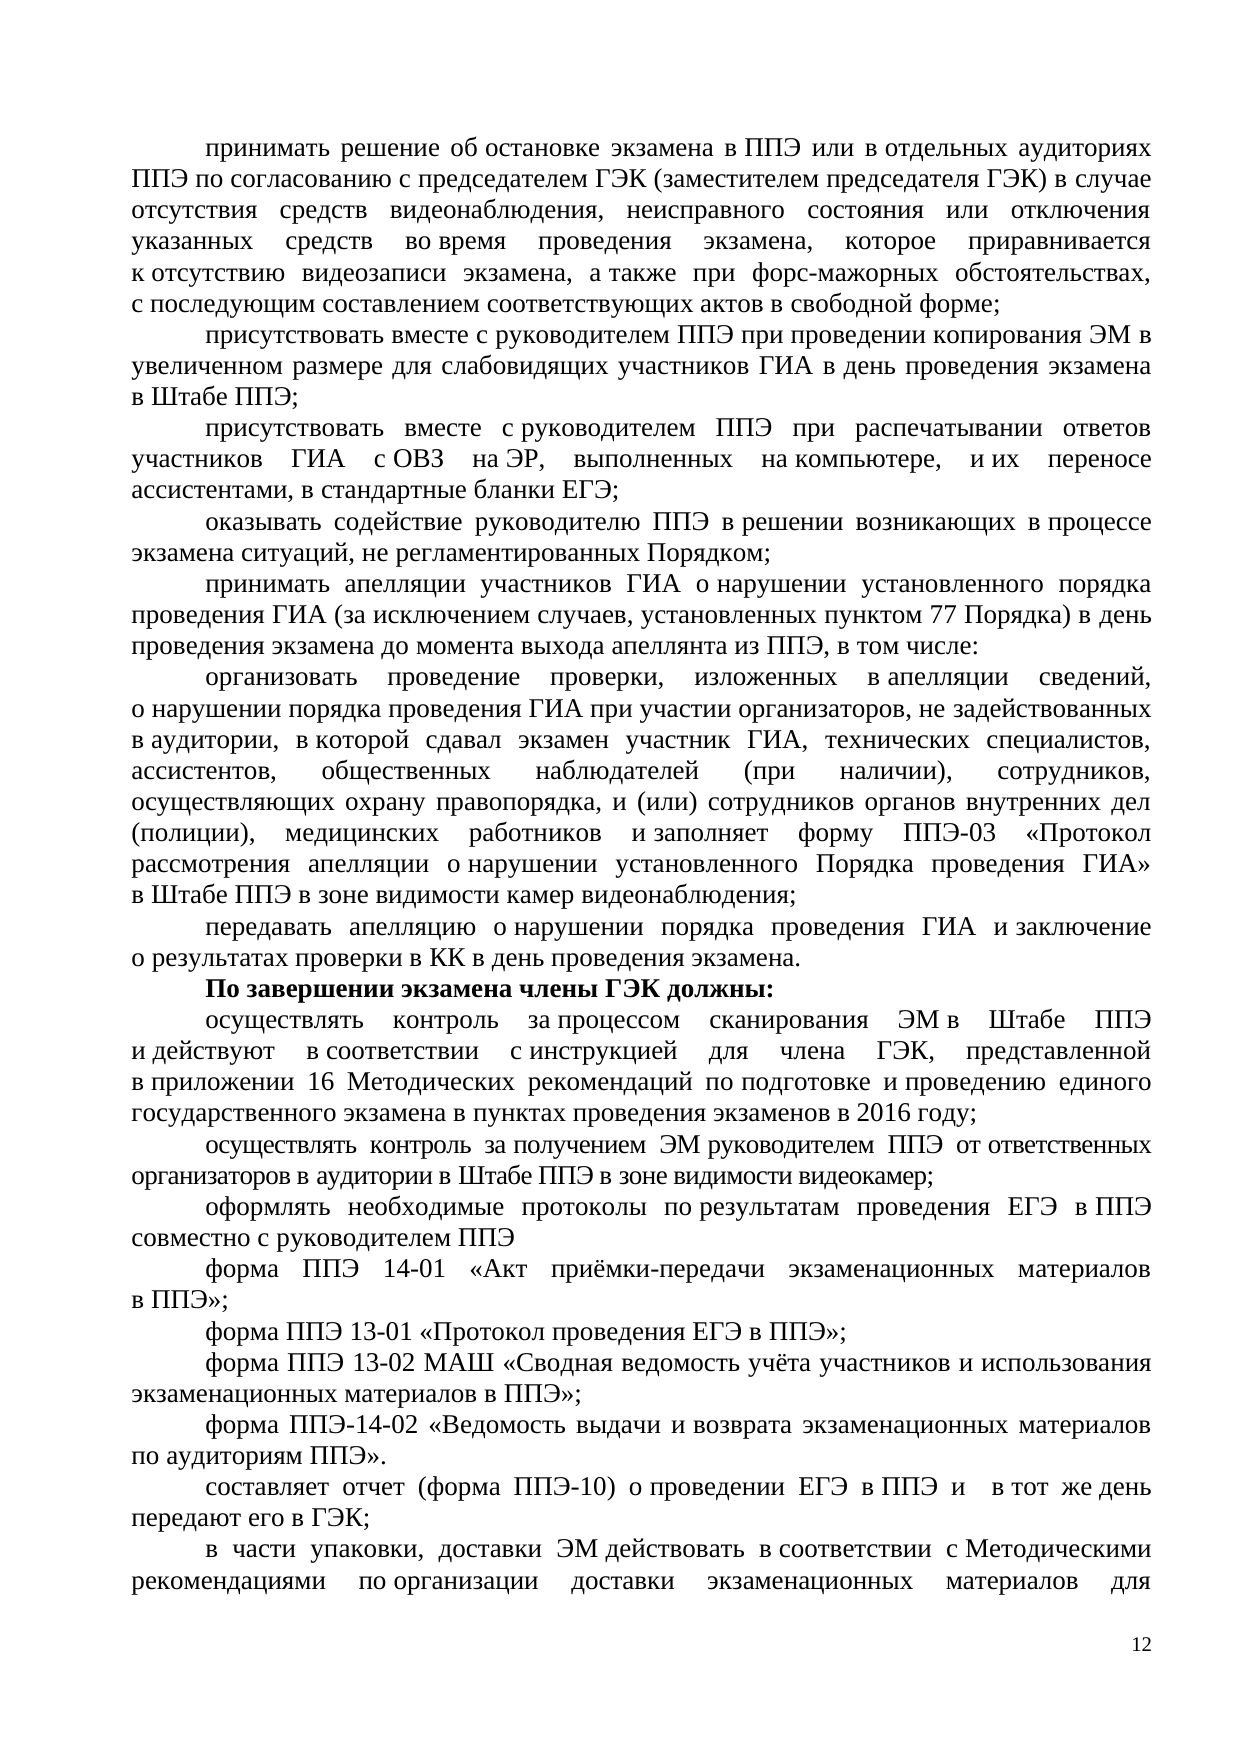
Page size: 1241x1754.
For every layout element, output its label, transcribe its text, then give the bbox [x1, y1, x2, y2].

text форма ППЭ 13-02 МАШ «Сводная ведомость учёта участников и использования экзаменационных материалов в ППЭ»; [131, 1346, 1152, 1408]
text форма ППЭ 14-01 «Акт приёмки-передачи экзаменационных материалов в ППЭ»; [131, 1252, 1152, 1314]
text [131, 1533, 1152, 1595]
text присутствовать вместе с руководителем ППЭ при распечатывании ответов участников ГИА с ОВЗ на ЭР, выполненных на компьютере, и их переносе ассистентами, в стандартные бланки ЕГЭ; [131, 411, 1152, 505]
text организовать проведение проверки, изложенных в апелляции сведений, о нарушении порядка проведения ГИА при участии организаторов, не задействованных в аудитории, в которой сдавал экзамен участник ГИА, технических специалистов, ассистентов, общественных наблюдателей (при наличии), сотрудников, осуществляющих охрану правопорядка, и (или) сотрудников органов внутренних дел (полиции), медицинских работников и заполняет форму ППЭ-03 «Протокол рассмотрения апелляции о нарушении установленного Порядка проведения ГИА» в Штабе ППЭ в зоне видимости камер видеонаблюдения; [131, 661, 1152, 910]
text присутствовать вместе с руководителем ППЭ при проведении копирования ЭМ в увеличенном размере для слабовидящих участников ГИА в день проведения экзамена в Штабе ППЭ; [131, 318, 1152, 411]
text форма ППЭ-14-02 «Ведомость выдачи и возврата экзаменационных материалов по аудиториям ППЭ». [131, 1408, 1152, 1470]
text составляет отчет (форма ППЭ-10) о проведении ЕГЭ в ППЭ и в тот же день передают его в ГЭК; [131, 1470, 1152, 1533]
text форма ППЭ 13-01 «Протокол проведения ЕГЭ в ППЭ»; [131, 1314, 1152, 1346]
text осуществлять контроль за получением ЭМ руководителем ППЭ от ответственных организаторов в аудитории в Штабе ППЭ в зоне видимости видеокамер; [131, 1128, 1152, 1190]
text принимать решение об остановке экзамена в ППЭ или в отдельных аудиториях ППЭ по согласованию с председателем ГЭК (заместителем председателя ГЭК) в случае отсутствия средств видеонаблюдения, неисправного состояния или отключения указанных средств во время проведения экзамена, которое приравнивается к отсутствию видеозаписи экзамена, а также при форс-мажорных обстоятельствах, с последующим составлением соответствующих актов в свободной форме; [131, 131, 1152, 318]
text По завершении экзамена члены ГЭК должны: [131, 972, 1152, 1003]
text принимать апелляции участников ГИА о нарушении установленного порядка проведения ГИА (за исключением случаев, установленных пунктом 77 Порядка) в день проведения экзамена до момента выхода апеллянта из ППЭ, в том числе: [131, 567, 1152, 661]
text передавать апелляцию о нарушении порядка проведения ГИА и заключение о результатах проверки в КК в день проведения экзамена. [131, 910, 1152, 972]
text оказывать содействие руководителю ППЭ в решении возникающих в процессе экзамена ситуаций, не регламентированных Порядком; [131, 505, 1152, 567]
text осуществлять контроль за процессом сканирования ЭМ в Штабе ППЭ и действуют в соответствии с инструкцией для члена ГЭК, представленной в приложении 16 Методических рекомендаций по подготовке и проведению единого государственного экзамена в пунктах проведения экзаменов в 2016 году; [131, 1003, 1152, 1128]
text оформлять необходимые протоколы по результатам проведения ЕГЭ в ППЭ совместно с руководителем ППЭ [131, 1190, 1152, 1252]
